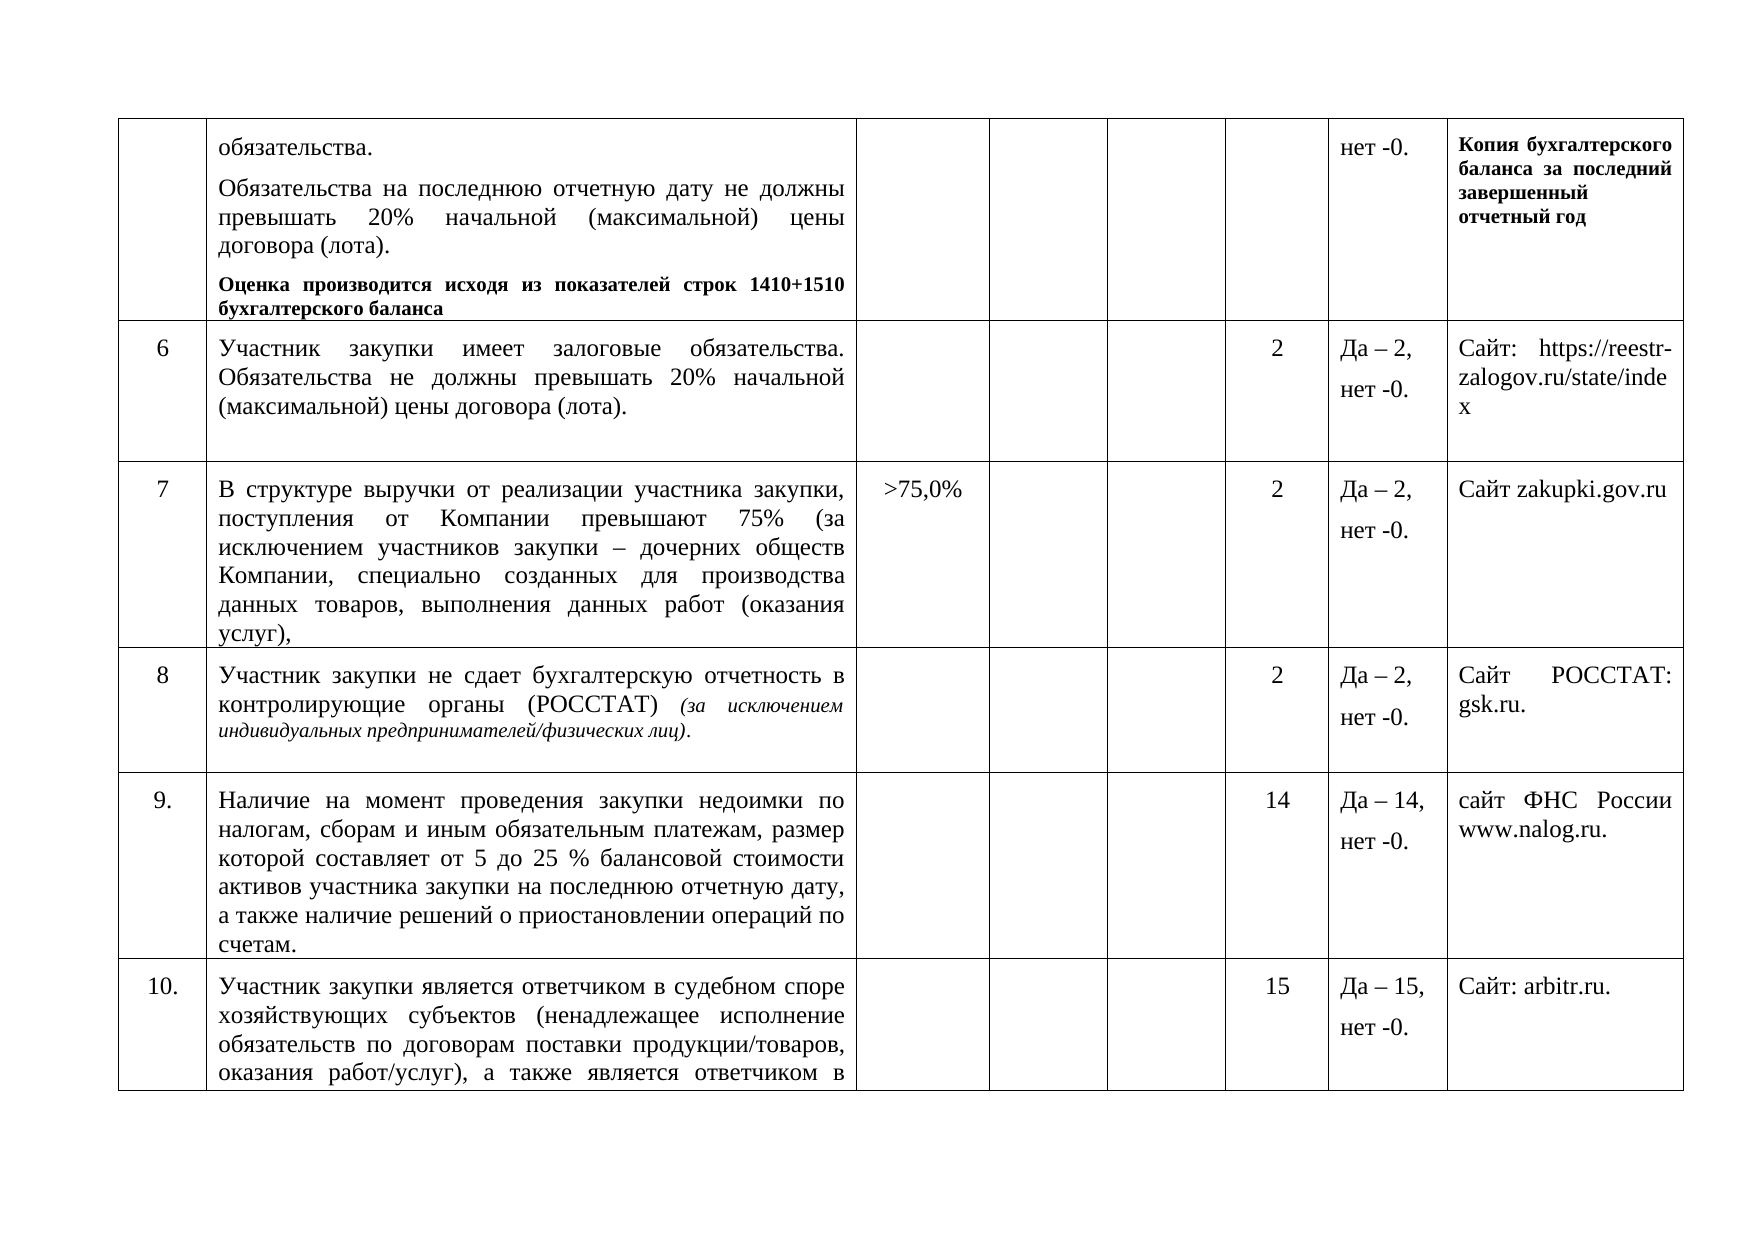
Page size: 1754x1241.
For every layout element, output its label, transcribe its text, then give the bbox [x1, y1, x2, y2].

table_cell [990, 959, 1107, 1090]
table_cell [990, 119, 1107, 320]
table_cell 6 [119, 321, 206, 461]
table_cell Да – 2, нет -0. [1329, 321, 1447, 461]
table_cell Сайт: arbitr.ru. [1448, 959, 1683, 1090]
table_cell [990, 773, 1107, 958]
table_cell Сайт РОССТАТ: gsk.ru. [1448, 648, 1683, 772]
table_cell [1108, 648, 1225, 772]
table_cell Да – 2, нет -0. [1329, 119, 1447, 320]
table_cell 2 [1226, 648, 1328, 772]
table_cell [1108, 119, 1225, 320]
table_cell сайт ФНС России www.nalog.ru. [1448, 773, 1683, 958]
table_cell >75,0% [857, 462, 989, 647]
table_cell [857, 648, 989, 772]
table_cell [1108, 462, 1225, 647]
table_cell Да – 2, нет -0. [1329, 462, 1447, 647]
table_cell Участник закупки имеет залоговые обязательства. Обязательства не должны превышать 20% начальной (максимальной) цены договора (лота). [207, 321, 856, 461]
table_cell [990, 462, 1107, 647]
table_cell [1108, 321, 1225, 461]
table_cell Наличие на момент проведения закупки недоимки по налогам, сборам и иным обязательным платежам, размер которой составляет от 5 до 25 % балансовой стоимости активов участника закупки на последнюю отчетную дату, а также наличие решений о приостановлении операций по счетам. [207, 773, 856, 958]
table_cell [857, 773, 989, 958]
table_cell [207, 959, 856, 1090]
table_cell 15 [1226, 959, 1328, 1090]
table_cell 2 [1226, 119, 1328, 320]
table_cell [1448, 119, 1683, 320]
table_cell [990, 648, 1107, 772]
table_cell В структуре выручки от реализации участника закупки, поступления от Компании превышают 75% (за исключением участников закупки – дочерних обществ Компании, специально созданных для производства данных товаров, выполнения данных работ (оказания услуг), [207, 462, 856, 647]
table_cell Участник закупки не сдает бухгалтерскую отчетность в контролирующие органы (РОССТАТ) (за исключением индивидуальных предпринимателей/физических лиц). [207, 648, 856, 772]
table_cell 2 [1226, 321, 1328, 461]
table_cell [1108, 959, 1225, 1090]
table_cell [1108, 773, 1225, 958]
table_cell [207, 119, 856, 320]
table_cell Да – 2, нет -0. [1329, 648, 1447, 772]
table_cell [857, 321, 989, 461]
table_cell 7 [119, 462, 206, 647]
table_cell [857, 119, 989, 320]
table_cell 10. [119, 959, 206, 1090]
table_cell Сайт: https://reestr-zalogov.ru/state/index [1448, 321, 1683, 461]
table_cell 2 [1226, 462, 1328, 647]
table_cell [857, 959, 989, 1090]
table_cell 9. [119, 773, 206, 958]
table_cell 8 [119, 648, 206, 772]
table_cell 14 [1226, 773, 1328, 958]
table_cell Да – 14, нет -0. [1329, 773, 1447, 958]
table_cell 5 [119, 119, 206, 320]
table_cell [990, 321, 1107, 461]
table_cell Сайт zakupki.gov.ru [1448, 462, 1683, 647]
table_cell Да – 15, нет -0. [1329, 959, 1447, 1090]
